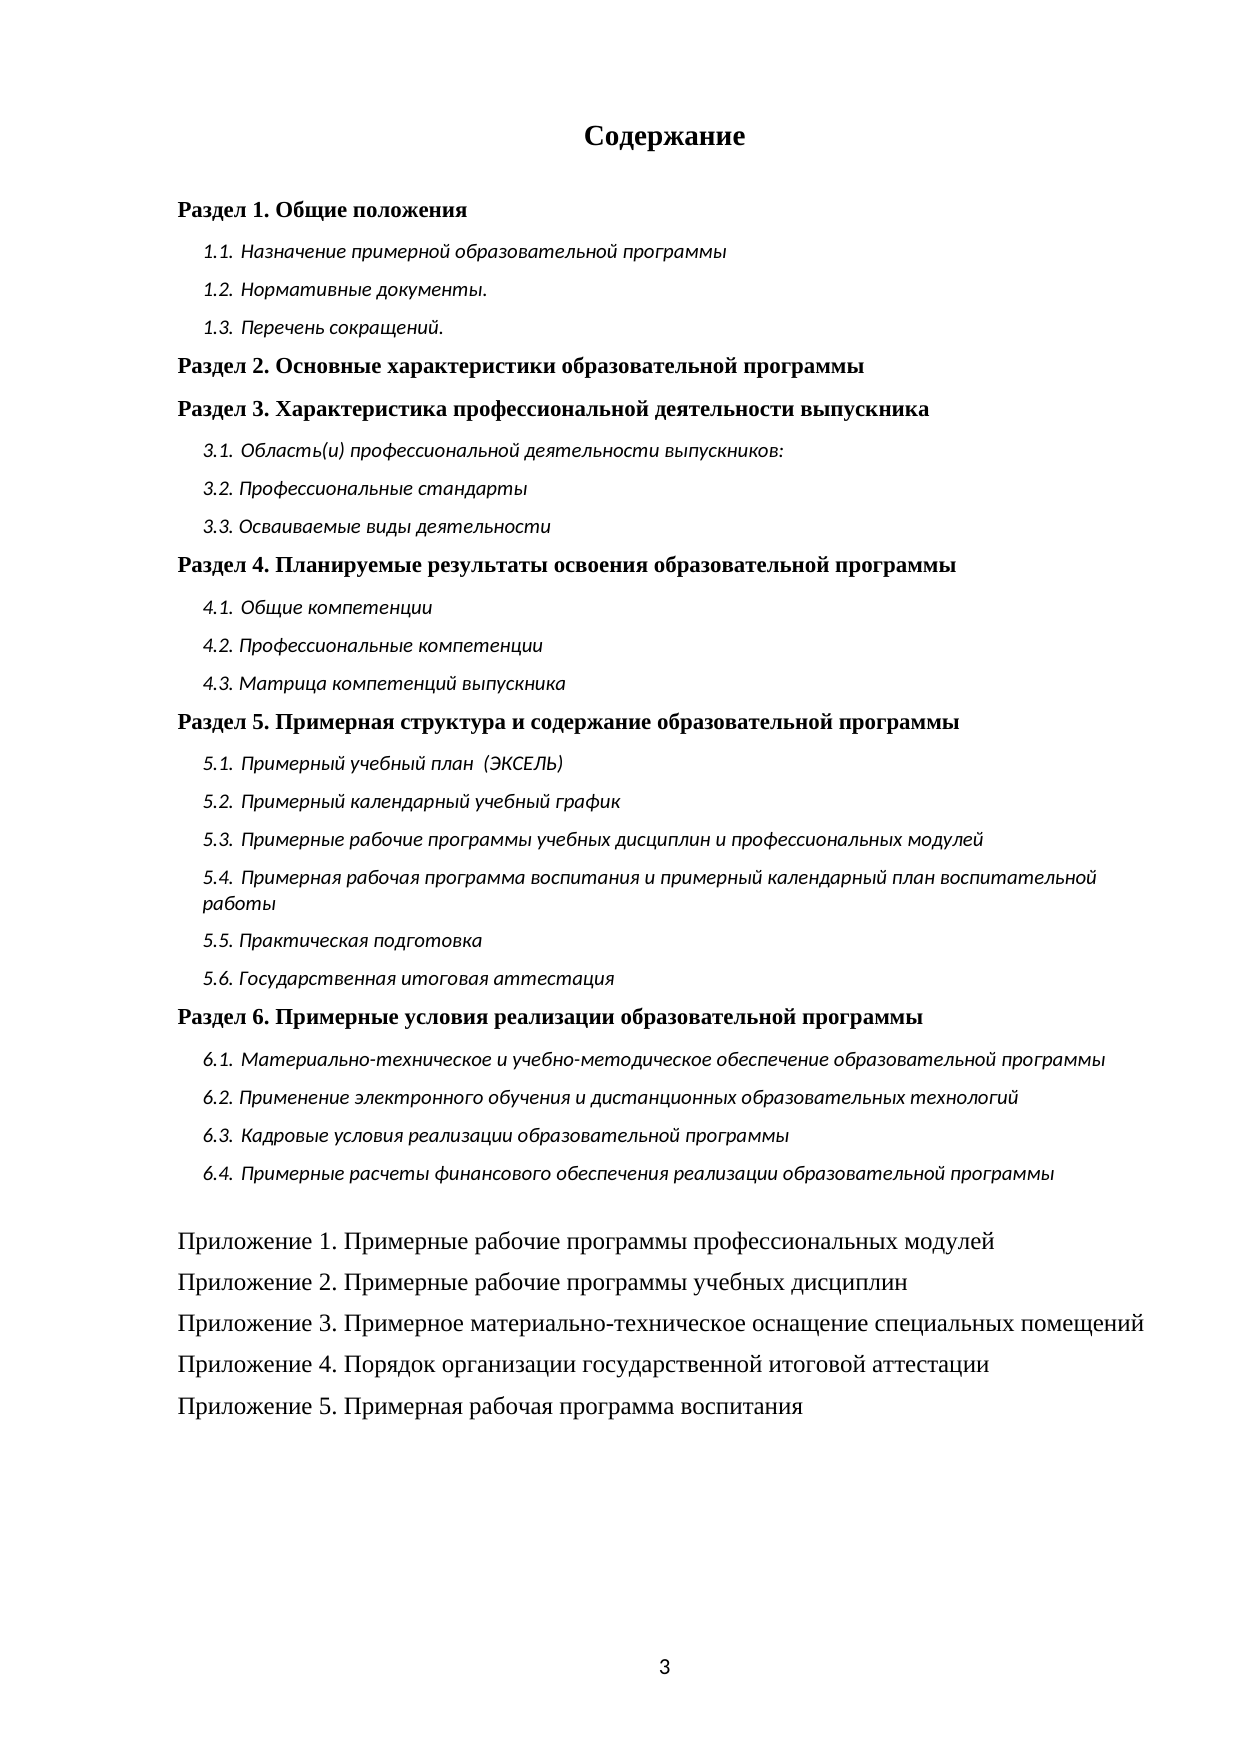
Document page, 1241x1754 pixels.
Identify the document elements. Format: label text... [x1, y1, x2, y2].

text 6.2. Применение электронного обучения и дистанционных образовательных технологий [202, 1084, 1152, 1109]
text 6.3. Кадровые условия реализации образовательной программы [202, 1122, 1152, 1147]
text 4.1. Общие компетенции [202, 594, 1152, 619]
text 6.4. Примерные расчеты финансового обеспечения реализации образовательной программы [202, 1160, 1152, 1185]
text 1.2. Нормативные документы. [202, 276, 1152, 302]
text Содержание [177, 118, 1152, 152]
text Приложение 5. Примерная рабочая программа воспитания [177, 1391, 1152, 1419]
text 3.3. Осваиваемые виды деятельности [202, 513, 1152, 539]
text Раздел 3. Характеристика профессиональной деятельности выпускника [177, 395, 1152, 421]
text 5.3. Примерные рабочие программы учебных дисциплин и профессиональных модулей [202, 826, 1152, 852]
text 6.1. Материально-техническое и учебно-методическое обеспечение образовательной программы [202, 1046, 1152, 1072]
text Приложение 1. Примерные рабочие программы профессиональных модулей [177, 1226, 1152, 1254]
text Приложение 4. Порядок организации государственной итоговой аттестации [177, 1349, 1152, 1378]
text Раздел 5. Примерная структура и содержание образовательной программы [177, 708, 1152, 734]
text Раздел 4. Планируемые результаты освоения образовательной программы [177, 551, 1152, 578]
text 1.3. Перечень сокращений. [202, 314, 1152, 340]
text Приложение 3. Примерное материально-техническое оснащение специальных помещений [177, 1308, 1152, 1337]
text Приложение 2. Примерные рабочие программы учебных дисциплин [177, 1267, 1152, 1296]
text 5.4. Примерная рабочая программа воспитания и примерный календарный план воспитательной работы [202, 864, 1152, 915]
text Раздел 2. Основные характеристики образовательной программы [177, 352, 1152, 378]
text Раздел 1. Общие положения [177, 196, 1152, 222]
text 5.5. Практическая подготовка [202, 928, 1152, 953]
text 3.1. Область(и) профессиональной деятельности выпускников: [202, 438, 1152, 463]
text 4.2. Профессиональные компетенции [202, 632, 1152, 657]
text 5.1. Примерный учебный план (ЭКСЕЛЬ) [202, 751, 1152, 776]
text 5.6. Государственная итоговая аттестация [202, 966, 1152, 991]
text 4.3. Матрица компетенций выпускника [202, 670, 1152, 695]
text 5.2. Примерный календарный учебный график [202, 788, 1152, 814]
text 3.2. Профессиональные стандарты [202, 476, 1152, 501]
text 1.1. Назначение примерной образовательной программы [202, 238, 1152, 264]
text Раздел 6. Примерные условия реализации образовательной программы [177, 1003, 1152, 1030]
